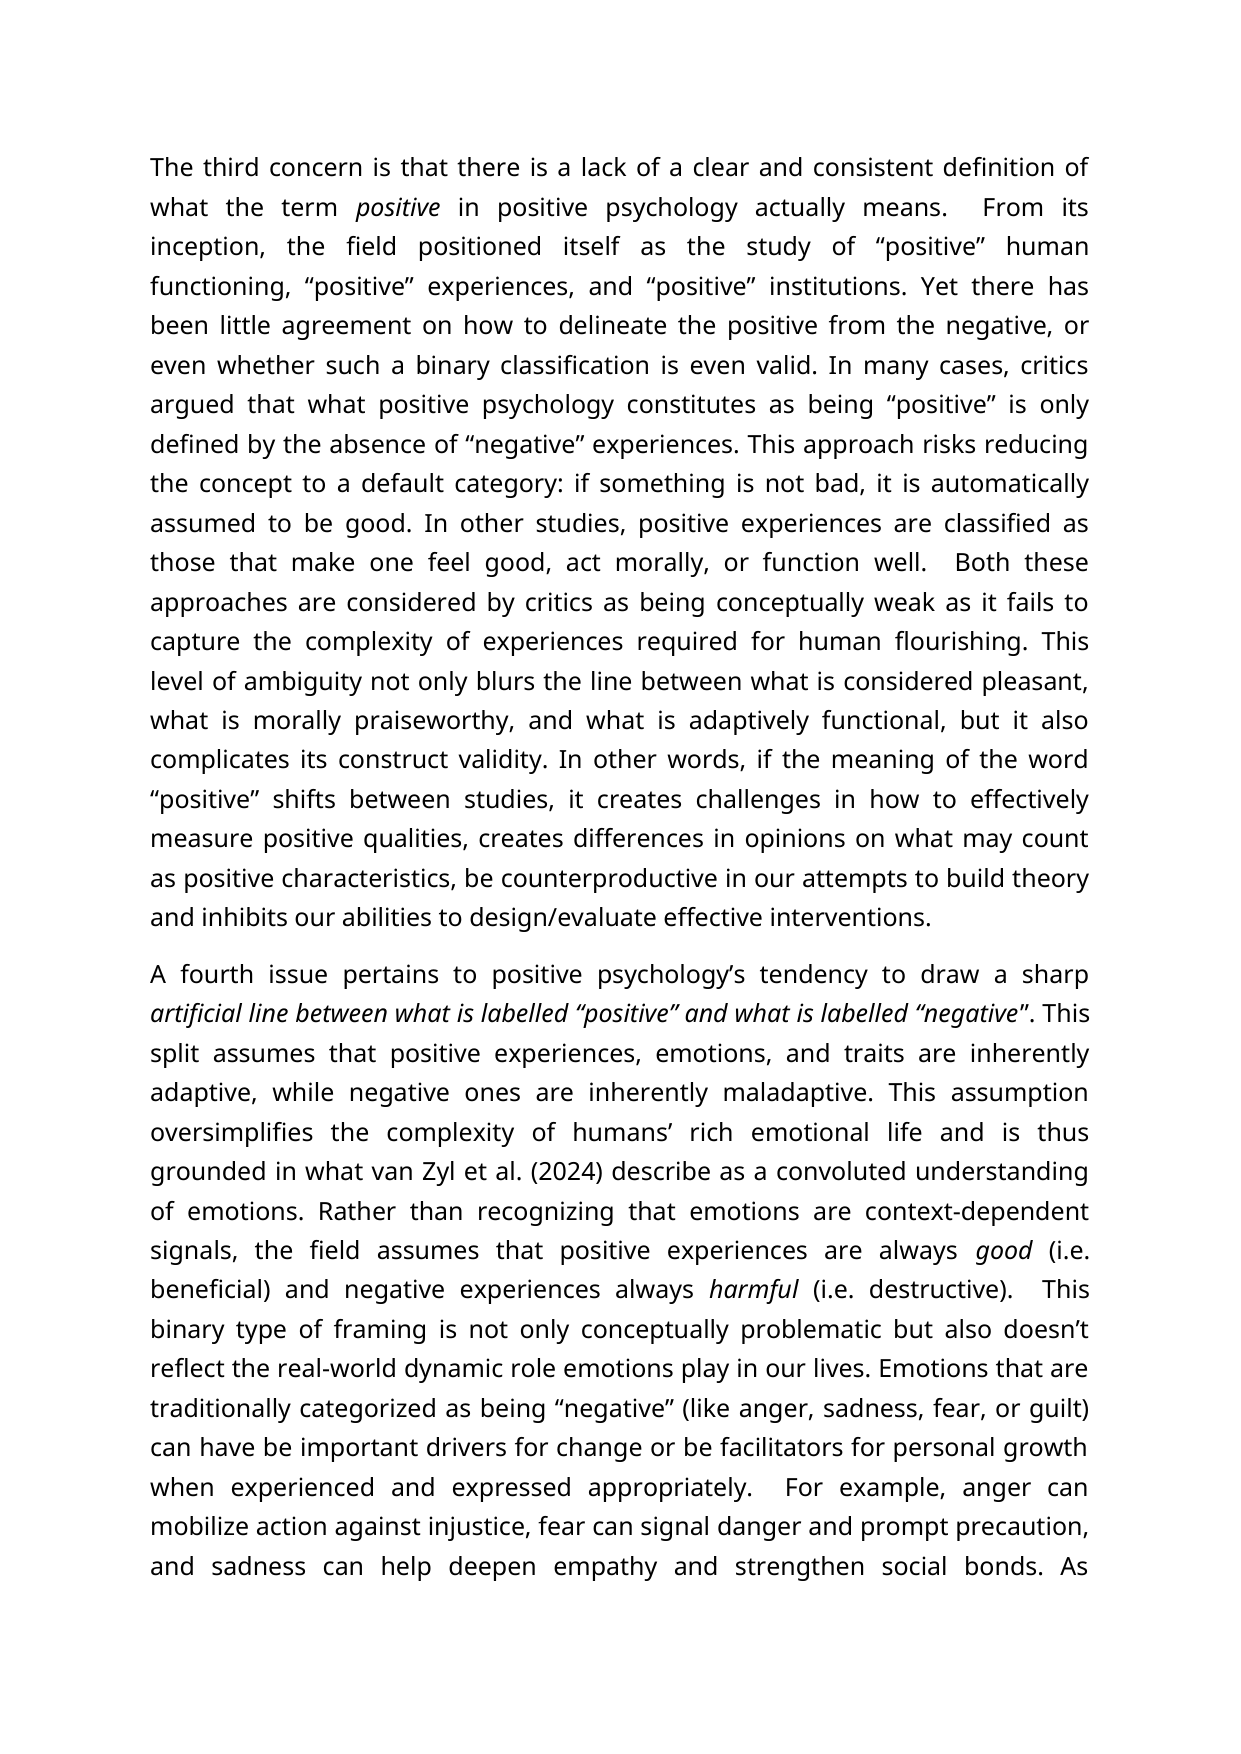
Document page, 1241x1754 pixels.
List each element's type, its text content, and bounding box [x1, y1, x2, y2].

text The third concern is that there is a lack of a clear and consistent definition of what the term positive in positive psychology actually means. From its inception, the field positioned itself as the study of “positive” human functioning, “positive” experiences, and “positive” institutions. Yet there has been little agreement on how to delineate the positive from the negative, or even whether such a binary classification is even valid. In many cases, critics argued that what positive psychology constitutes as being “positive” is only defined by the absence of “negative” experiences. This approach risks reducing the concept to a default category: if something is not bad, it is automatically assumed to be good. In other studies, positive experiences are classified as those that make one feel good, act morally, or function well. Both these approaches are considered by critics as being conceptually weak as it fails to capture the complexity of experiences required for human flourishing. This level of ambiguity not only blurs the line between what is considered pleasant, what is morally praiseworthy, and what is adaptively functional, but it also complicates its construct validity. In other words, if the meaning of the word “positive” shifts between studies, it creates challenges in how to effectively measure positive qualities, creates differences in opinions on what may count as positive characteristics, be counterproductive in our attempts to build theory and inhibits our abilities to design/evaluate effective interventions. [150, 150, 1090, 934]
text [150, 956, 1090, 1582]
